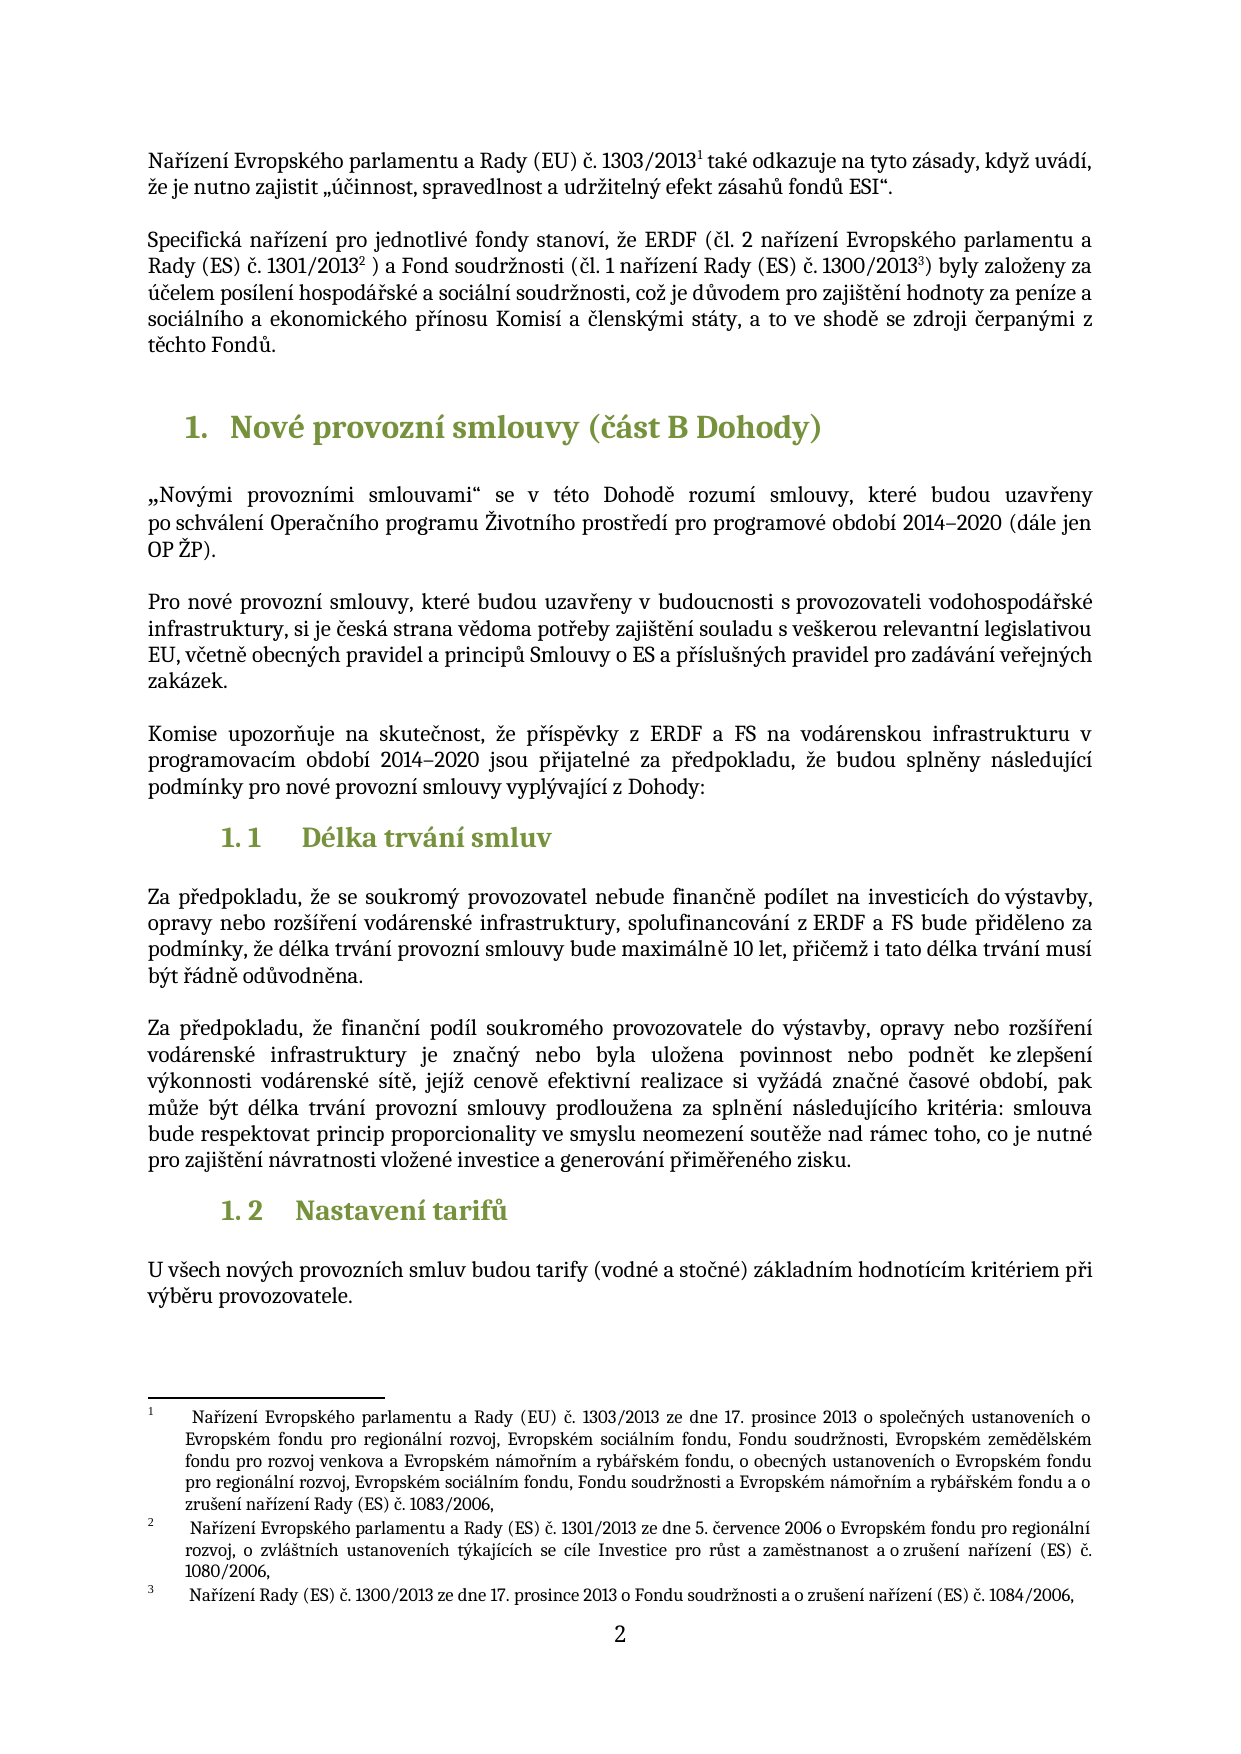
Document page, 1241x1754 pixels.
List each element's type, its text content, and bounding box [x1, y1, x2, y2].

subtitle Délka trvání smluv [221, 821, 1093, 854]
text Za předpokladu, že finanční podíl soukromého provozovatele do výstavby, opravy nebo rozšíření vodárenské infrastruktury je značný nebo byla uložena povinnost nebo podnět ke zlepšení výkonnosti vodárenské sítě, jejíž cenově efektivní realizace si vyžádá značné časové období, pak může být délka trvání provozní smlouvy prodloužena za splnění následujícího kritéria: smlouva bude respektovat princip proporcionality ve smyslu neomezení soutěže nad rámec toho, co je nutné pro zajištění návratnosti vložené investice a generování přiměřeného zisku. [148, 1015, 1093, 1173]
text U všech nových provozních smluv budou tarify (vodné a stočné) základním hodnotícím kritériem při výběru provozovatele. [148, 1257, 1093, 1309]
subtitle Nové provozní smlouvy (část B Dohody) [185, 408, 1093, 447]
text Za předpokladu, že se soukromý provozovatel nebude finančně podílet na investicích do výstavby, opravy nebo rozšíření vodárenské infrastruktury, spolufinancování z ERDF a FS bude přiděleno za podmínky, že délka trvání provozní smlouvy bude maximálně 10 let, přičemž i tato délka trvání musí být řádně odůvodněna. [148, 883, 1093, 989]
text Specifická nařízení pro jednotlivé fondy stanoví, že ERDF (čl. 2 nařízení Evropského parlamentu a Rady (ES) č. 1301/2013 ) a Fond soudržnosti (čl. 1 nařízení Rady (ES) č. 1300/2013) byly založeny za účelem posílení hospodářské a sociální soudržnosti, což je důvodem pro zajištění hodnoty za peníze a sociálního a ekonomického přínosu Komisí a členskými státy, a to ve shodě se zdroji čerpanými z těchto Fondů. [148, 227, 1093, 358]
subtitle Nastavení tarifů [221, 1194, 1093, 1228]
text Komise upozorňuje na skutečnost, že příspěvky z ERDF a FS na vodárenskou infrastrukturu v programovacím období 2014–2020 jsou přijatelné za předpokladu, že budou splněny následující podmínky pro nové provozní smlouvy vyplývající z Dohody: [148, 721, 1093, 800]
text „Novými provozními smlouvami“ se v této Dohodě rozumí smlouvy, které budou uzavřeny po schválení Operačního programu Životního prostředí pro programové období 2014–2020 (dále jen OP ŽP). [148, 476, 1093, 563]
text Pro nové provozní smlouvy, které budou uzavřeny v budoucnosti s provozovateli vodohospodářské infrastruktury, si je česká strana vědoma potřeby zajištění souladu s veškerou relevantní legislativou EU, včetně obecných pravidel a principů Smlouvy o ES a příslušných pravidel pro zadávání veřejných zakázek. [148, 589, 1093, 694]
text Nařízení Evropského parlamentu a Rady (EU) č. 1303/2013 také odkazuje na tyto zásady, když uvádí, že je nutno zajistit „účinnost, spravedlnost a udržitelný efekt zásahů fondů ESI“. [148, 148, 1093, 200]
